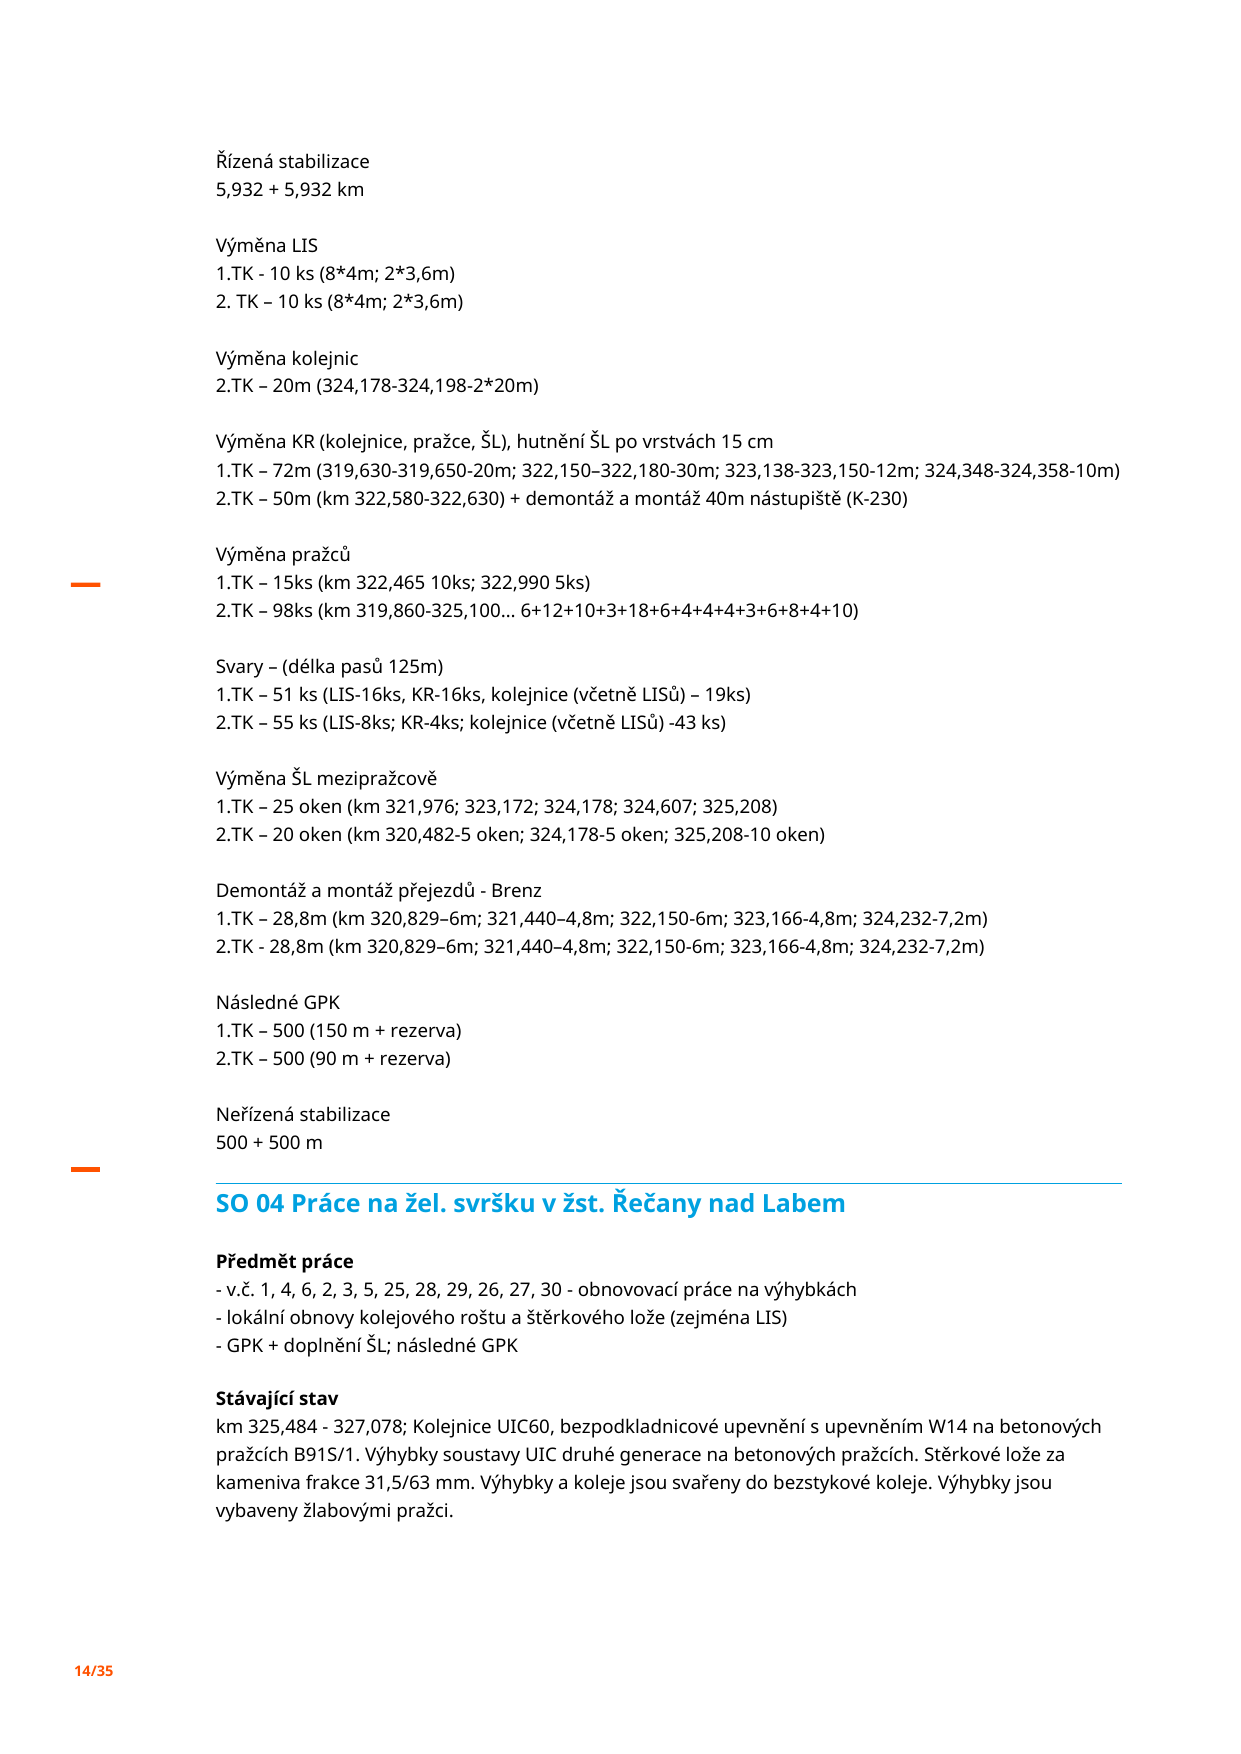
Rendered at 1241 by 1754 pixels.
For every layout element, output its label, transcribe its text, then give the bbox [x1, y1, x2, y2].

text 2.TK – 98ks (km 319,860-325,100… 6+12+10+3+18+6+4+4+4+3+6+8+4+10) [216, 597, 1122, 622]
text Výměna LIS [216, 233, 1122, 258]
text 2.TK – 20 oken (km 320,482-5 oken; 324,178-5 oken; 325,208-10 oken) [216, 821, 1122, 847]
text 1.TK – 28,8m (km 320,829–6m; 321,440–4,8m; 322,150-6m; 323,166-4,8m; 324,232-7,2m) [216, 905, 1122, 931]
text Řízená stabilizace [216, 149, 1122, 174]
text - GPK + doplnění ŠL; následné GPK [216, 1332, 1122, 1357]
text km 325,484 - 327,078; Kolejnice UIC60, bezpodkladnicové upevnění s upevněním W14 na betonových pražcích B91S/1. Výhybky soustavy UIC druhé generace na betonových pražcích. Stěrkové lože za kameniva frakce 31,5/63 mm. Výhybky a koleje jsou svařeny do bezstykové koleje. Výhybky jsou vybaveny žlabovými pražci. [216, 1413, 1122, 1523]
subtitle Předmět práce [216, 1248, 1122, 1273]
text 2.TK - 28,8m (km 320,829–6m; 321,440–4,8m; 322,150-6m; 323,166-4,8m; 324,232-7,2m) [216, 933, 1122, 959]
text - lokální obnovy kolejového roštu a štěrkového lože (zejména LIS) [216, 1304, 1122, 1329]
text 5,932 + 5,932 km [216, 177, 1122, 202]
text 1.TK – 15ks (km 322,465 10ks; 322,990 5ks) [216, 569, 1122, 594]
text Výměna pražců [216, 541, 1122, 566]
text Výměna KR (kolejnice, pražce, ŠL), hutnění ŠL po vrstvách 15 cm [216, 429, 1122, 454]
text 2.TK – 50m (km 322,580-322,630) + demontáž a montáž 40m nástupiště (K-230) [216, 485, 1122, 510]
text 2.TK – 20m (324,178-324,198-2*20m) [216, 373, 1122, 398]
text Neřízená stabilizace [216, 1101, 1122, 1127]
text Výměna kolejnic [216, 345, 1122, 370]
subtitle Stávající stav [216, 1385, 1122, 1411]
text 1.TK – 51 ks (LIS-16ks, KR-16ks, kolejnice (včetně LISů) – 19ks) [216, 681, 1122, 707]
text Demontáž a montáž přejezdů - Brenz [216, 877, 1122, 903]
text 1.TK - 10 ks (8*4m; 2*3,6m) [216, 261, 1122, 286]
text 1.TK – 500 (150 m + rezerva) [216, 1017, 1122, 1043]
text Výměna ŠL mezipražcově [216, 765, 1122, 791]
text 2.TK – 55 ks (LIS-8ks; KR-4ks; kolejnice (včetně LISů) -43 ks) [216, 709, 1122, 734]
text 2. TK – 10 ks (8*4m; 2*3,6m) [216, 289, 1122, 314]
text 2.TK – 500 (90 m + rezerva) [216, 1045, 1122, 1071]
text 1.TK – 72m (319,630-319,650-20m; 322,150–322,180-30m; 323,138-323,150-12m; 324,348-324,358-10m) [216, 457, 1122, 482]
text - v.č. 1, 4, 6, 2, 3, 5, 25, 28, 29, 26, 27, 30 - obnovovací práce na výhybkách [216, 1276, 1122, 1301]
text Následné GPK [216, 989, 1122, 1015]
subtitle SO 04 Práce na žel. svršku v žst. Řečany nad Labem [216, 1184, 1122, 1219]
text 1.TK – 25 oken (km 321,976; 323,172; 324,178; 324,607; 325,208) [216, 793, 1122, 819]
text 500 + 500 m [216, 1129, 1122, 1155]
text Svary – (délka pasů 125m) [216, 653, 1122, 678]
